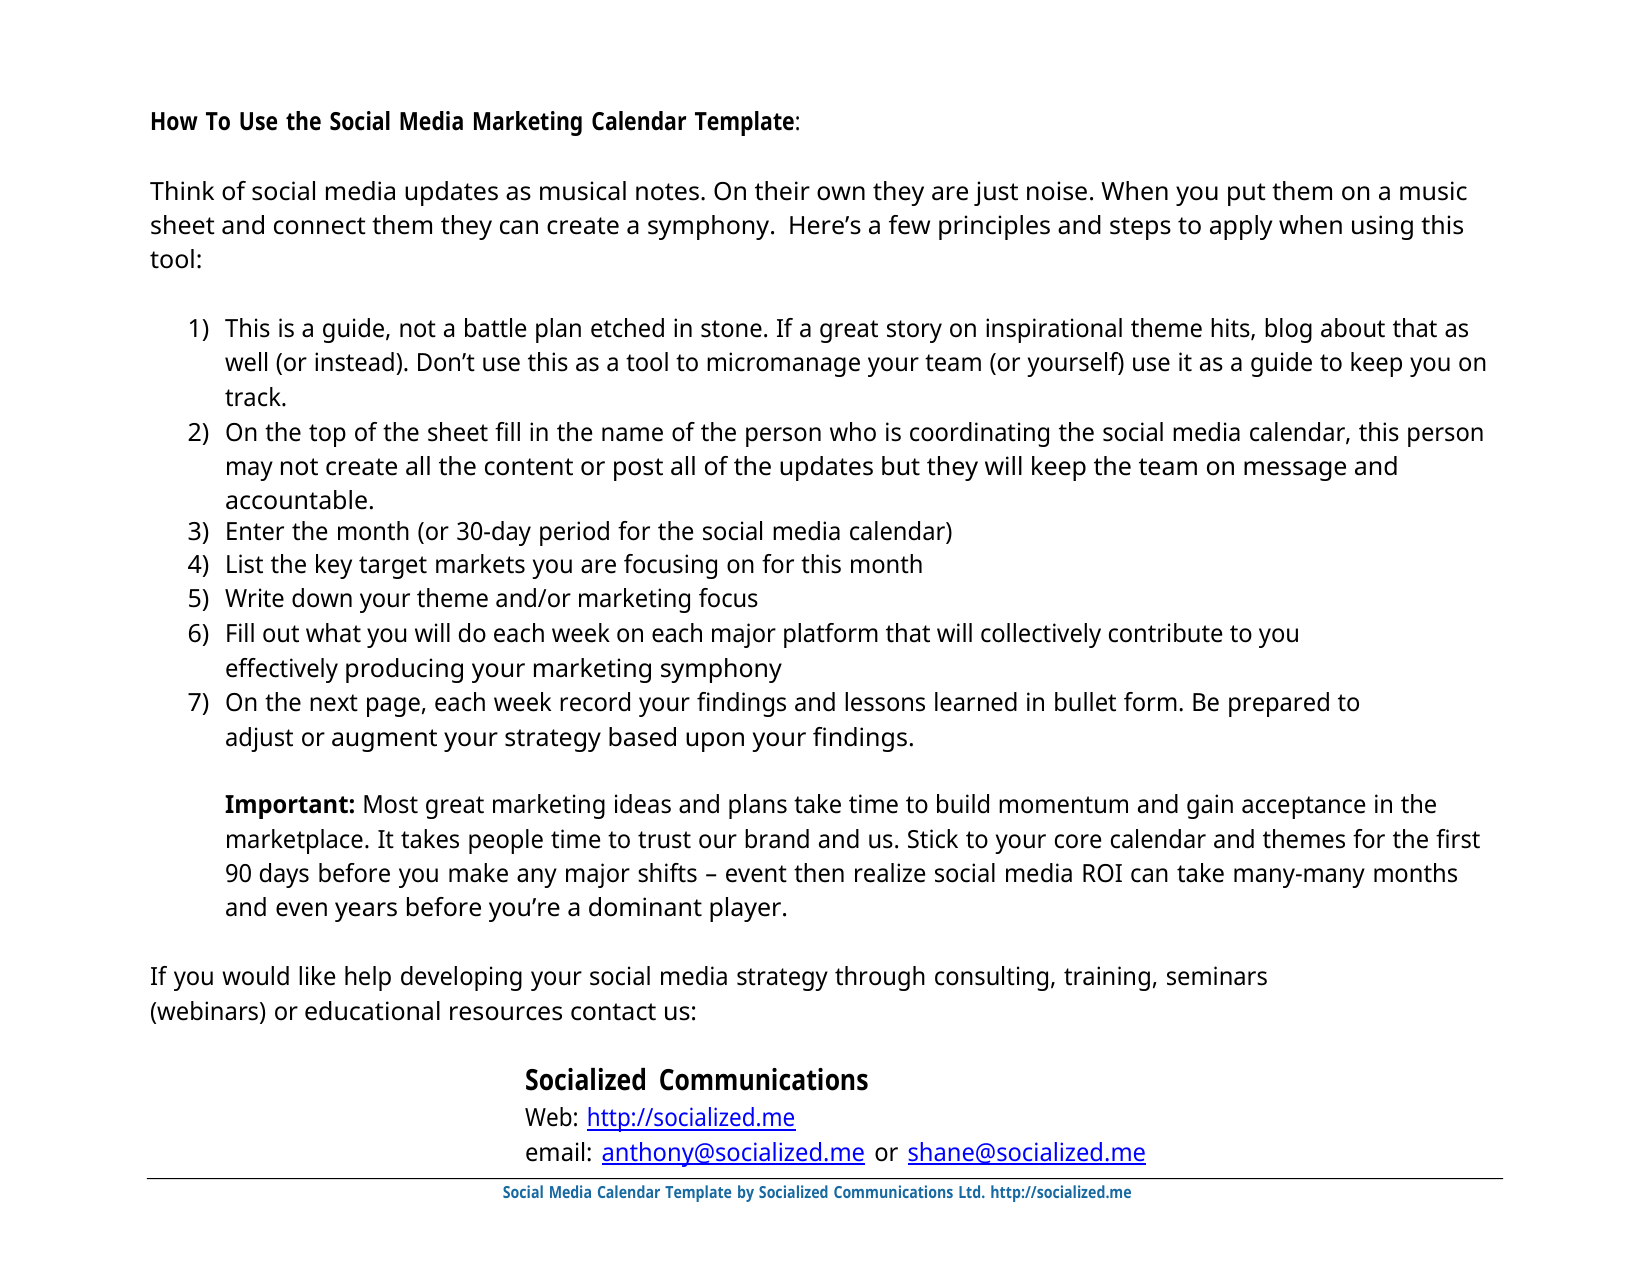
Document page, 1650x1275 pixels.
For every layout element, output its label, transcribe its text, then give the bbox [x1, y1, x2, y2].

text Think of social media updates as musical notes. On their own they are just noise. When you put them on a music sheet and connect them they can create a symphony. Here’s a few principles and steps to apply when using this tool: [150, 173, 1498, 276]
text Socialized Communications [525, 1059, 1525, 1099]
text If you would like help developing your social media strategy through consulting, training, seminars (webinars) or educational resources contact us: [150, 959, 1371, 1027]
list List the key target markets you are focusing on for this month [187, 547, 1525, 581]
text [525, 1135, 1205, 1169]
list Write down your theme and/or marketing focus [187, 581, 1525, 615]
list On the next page, each week record your findings and lessons learned in bullet form. Be prepared to adjust or augment your strategy based upon your findings. [187, 685, 1422, 753]
text Important: Most great marketing ideas and plans take time to build momentum and gain acceptance in the marketplace. It takes people time to trust our brand and us. Stick to your core calendar and themes for the first 90 days before you make any major shifts – event then realize social media ROI can take many-many months and even years before you’re a dominant player. [225, 787, 1498, 924]
text How To Use the Social Media Marketing Calendar Template: [150, 103, 1525, 137]
list On the top of the sheet fill in the name of the person who is coordinating the social media calendar, this person may not create all the content or post all of the updates but they will keep the team on message and accountable. [187, 414, 1497, 517]
list Fill out what you will do each week on each major platform that will collectively contribute to you effectively producing your marketing symphony [187, 616, 1403, 684]
text Web: http://socialized.me [525, 1100, 1525, 1134]
list This is a guide, not a battle plan etched in stone. If a great story on inspirational theme hits, blog about that as well (or instead). Don’t use this as a tool to micromanage your team (or yourself) use it as a guide to keep you on track. [187, 311, 1490, 413]
list Enter the month (or 30-day period for the social media calendar) [187, 517, 1525, 546]
